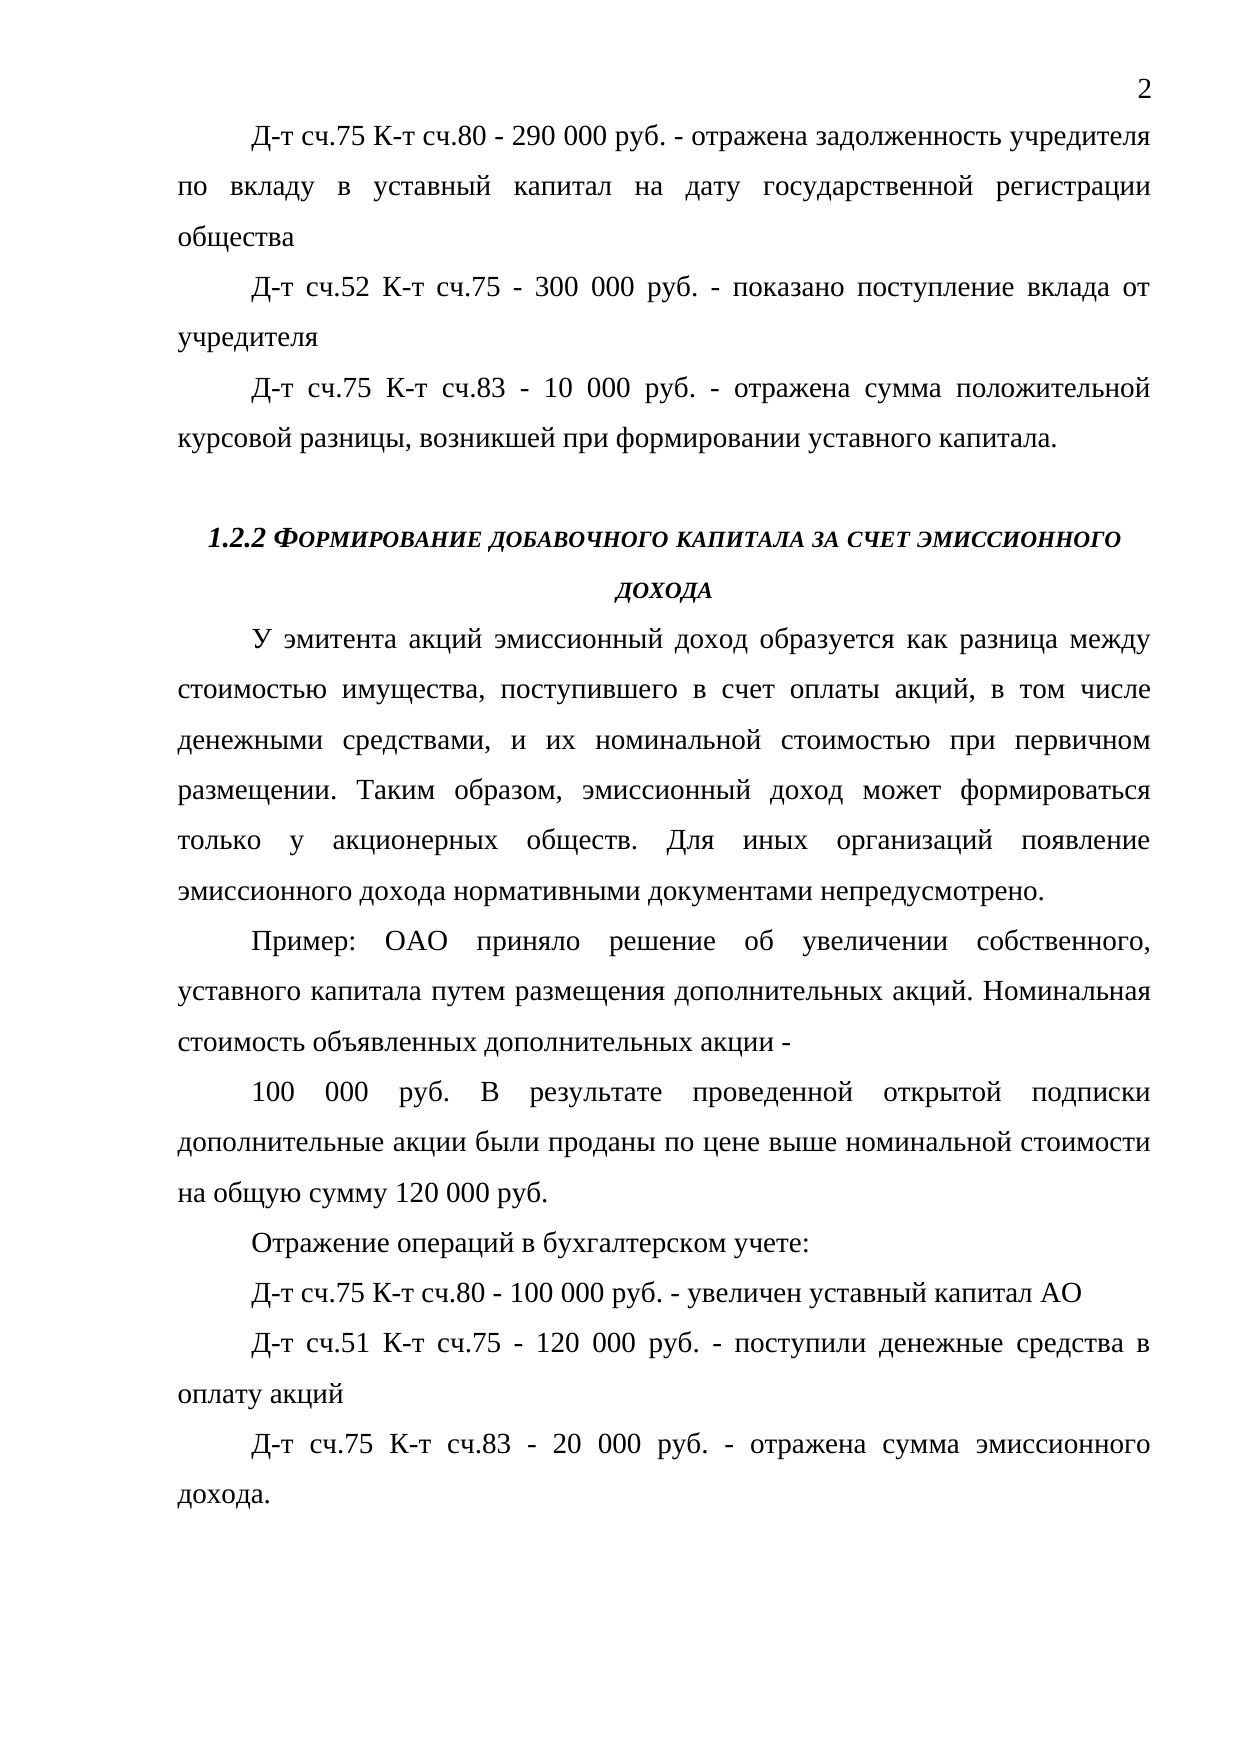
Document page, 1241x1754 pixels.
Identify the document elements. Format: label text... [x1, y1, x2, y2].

text Д-т сч.75 К-т сч.80 - 100 000 руб. - увеличен уставный капитал АО [177, 1275, 1152, 1309]
text Д-т сч.75 К-т сч.80 - 290 000 руб. - отражена задолженность учредителя по вкладу в уставный капитал на дату государственной регистрации общества [177, 118, 1152, 252]
text Д-т сч.75 К-т сч.83 - 20 000 руб. - отражена сумма эмиссионного дохода. [177, 1426, 1152, 1510]
text Д-т сч.51 К-т сч.75 - 120 000 руб. - поступили денежные средства в оплату акций [177, 1326, 1152, 1409]
text Отражение операций в бухгалтерском учете: [177, 1225, 1152, 1258]
text Пример: ОАО приняло решение об увеличении собственного, уставного капитала путем размещения дополнительных акций. Номинальная стоимость объявленных дополнительных акции - [177, 923, 1152, 1057]
text У эмитента акций эмиссионный доход образуется как разница между стоимостью имущества, поступившего в счет оплаты акций, в том числе денежными средствами, и их номинальной стоимостью при первичном размещении. Таким образом, эмиссионный доход может формироваться только у акционерных обществ. Для иных организаций появление эмиссионного дохода нормативными документами непредусмотрено. [177, 621, 1152, 906]
text Д-т сч.75 К-т сч.83 - 10 000 руб. - отражена сумма положительной курсовой разницы, возникшей при формировании уставного капитала. [177, 370, 1152, 453]
subtitle 1.2.2 Формирование добавочного капитала за счет эмиссионного дохода [177, 521, 1152, 604]
text Д-т сч.52 К-т сч.75 - 300 000 руб. - показано поступление вклада от учредителя [177, 269, 1152, 353]
text 100 000 руб. В результате проведенной открытой подписки дополнительные акции были проданы по цене выше номинальной стоимости на общую сумму 120 000 руб. [177, 1074, 1152, 1208]
